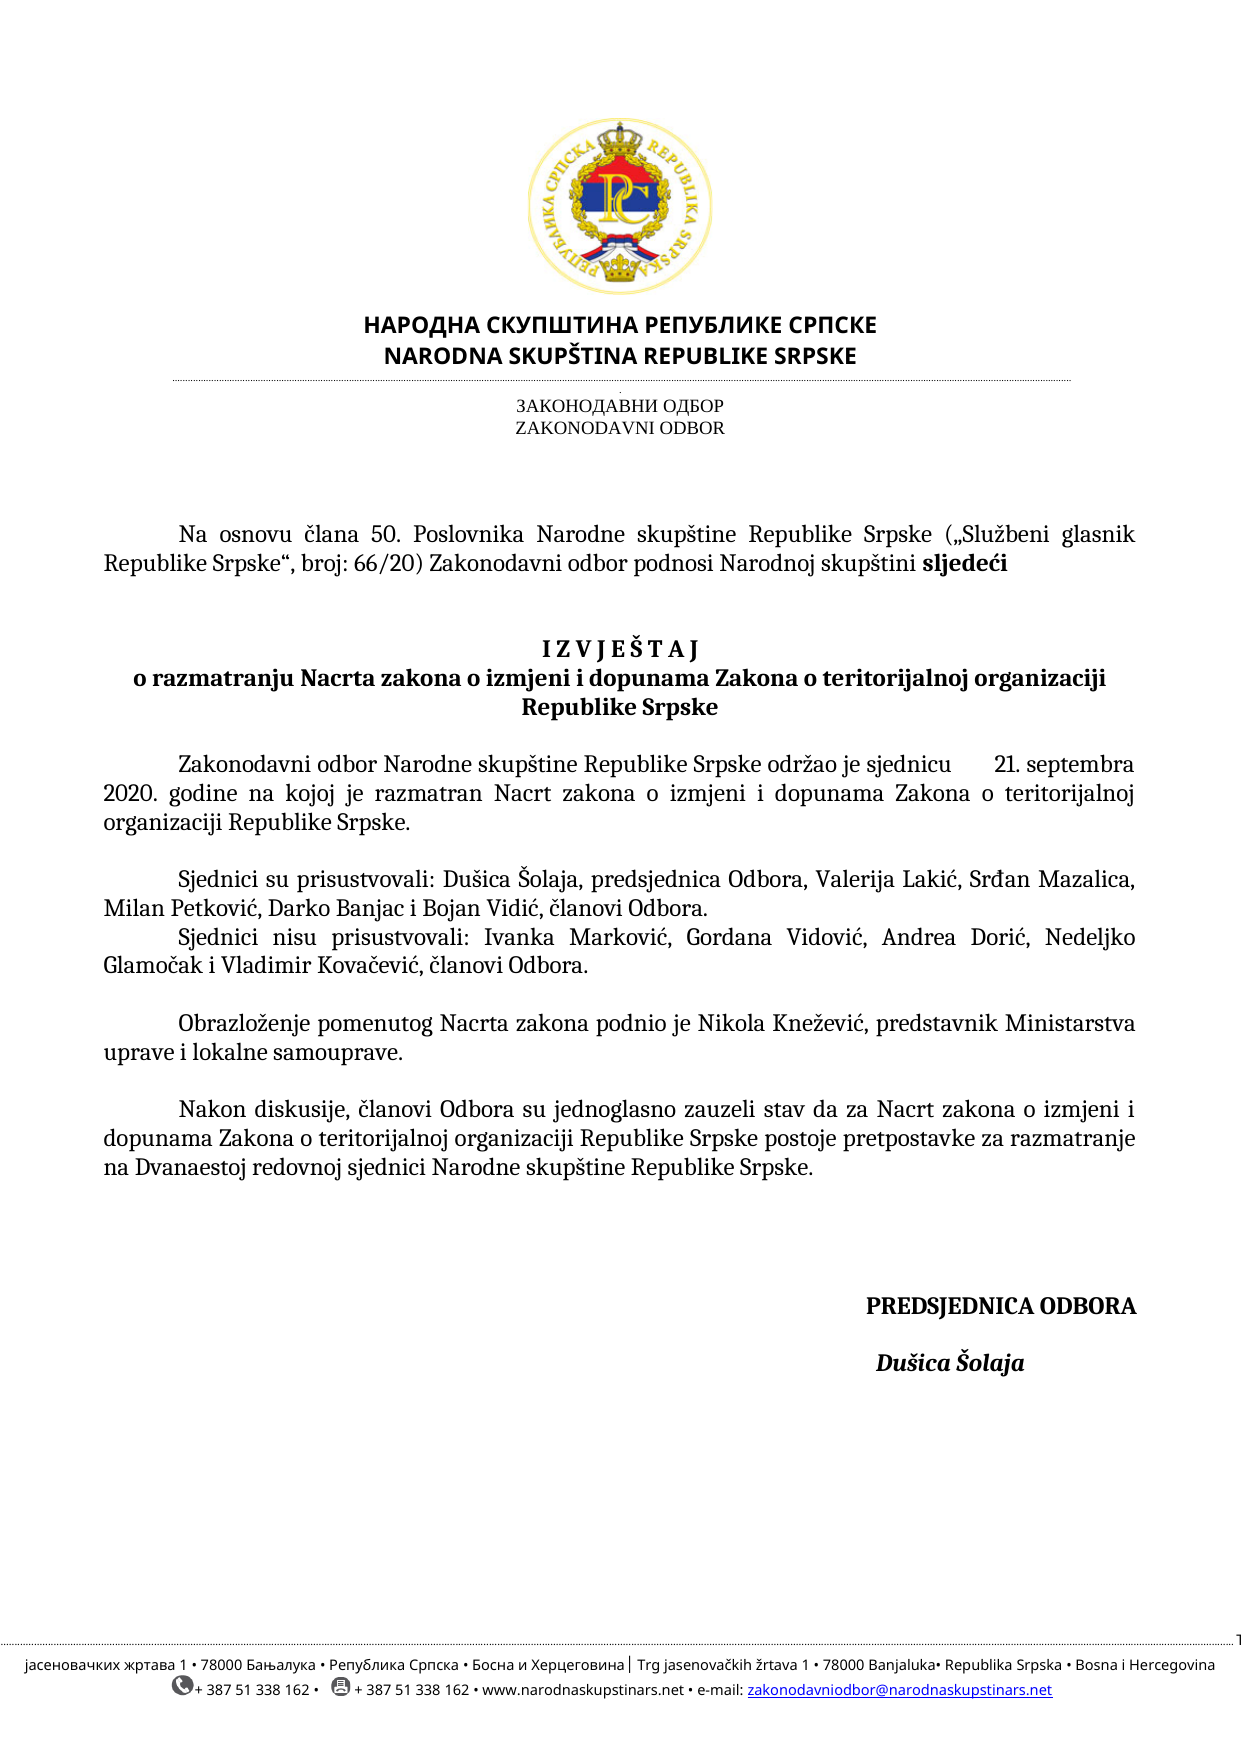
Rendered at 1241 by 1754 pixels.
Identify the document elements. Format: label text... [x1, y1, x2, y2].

text Nakon diskusije, članovi Odbora su jednoglasno zauzeli stav da za Nacrt zakona o izmjeni i dopunama Zakona o teritorijalnoj organizaciji Republike Srpske postoje pretpostavke za razmatranje na Dvanaestoj redovnoj sjednici Narodne skupštine Republike Srpske. [103, 1095, 1137, 1181]
text Sjednici nisu prisustvovali: Ivanka Marković, Gordana Vidović, Andrea Dorić, Nedeljko Glamočak i Vladimir Kovačević, članovi Odbora. [103, 922, 1137, 980]
text Obrazloženje pomenutog Nacrta zakona podnio je Nikola Knežević, predstavnik Ministarstva uprave i lokalne samouprave. [103, 1009, 1137, 1066]
text I Z V J E Š T A J [103, 635, 1137, 664]
text o razmatranju Nacrta zakona o izmjeni i dopunama Zakona o teritorijalnoj organizaciji Republike Srpske [103, 664, 1137, 721]
text PREDSJEDNICA ODBORA [103, 1292, 1137, 1320]
text Sjednici su prisustvovali: Dušica Šolaja, predsjednica Odbora, Valerija Lakić, Srđan Mazalica, Milan Petković, Darko Banjac i Bojan Vidić, članovi Odbora. [103, 865, 1137, 922]
text Na osnovu člana 50. Poslovnika Narodne skupštine Republike Srpske („Službeni glasnik Republike Srpske“, broj: 66/20) Zakonodavni odbor podnosi Narodnoj skupštini sljedeći [103, 520, 1137, 577]
text Dušica Šolaja [103, 1349, 1137, 1378]
text Zakonodavni odbor Narodne skupštine Republike Srpske održao je sjednicu 21. septembra 2020. godine na kojoj je razmatran Nacrt zakona o izmjeni i dopunama Zakona o teritorijalnoj organizaciji Republike Srpske. [103, 750, 1137, 836]
